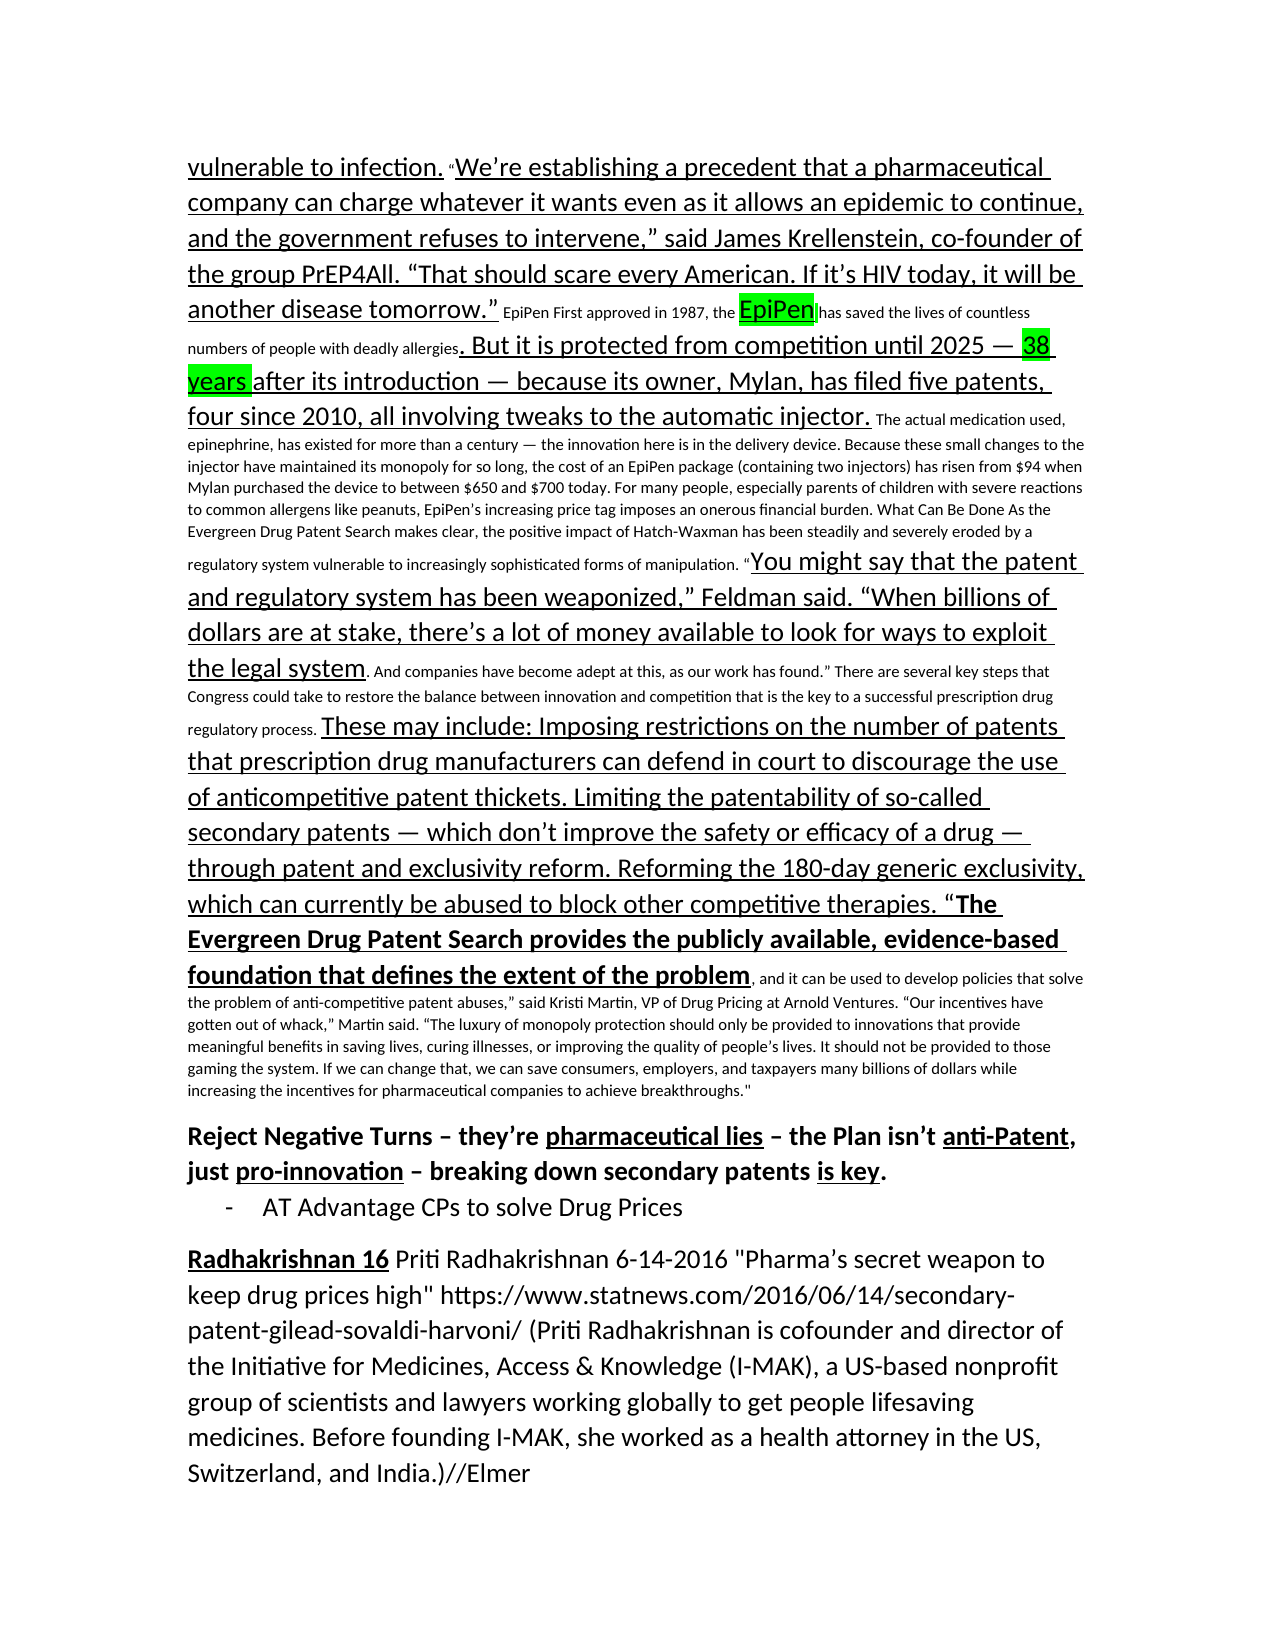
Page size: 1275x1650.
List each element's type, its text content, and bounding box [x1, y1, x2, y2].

subtitle Reject Negative Turns – they’re pharmaceutical lies – the Plan isn’t anti-Patent, just pro-innovation – breaking down secondary patents is key. [187, 1119, 1087, 1187]
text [187, 150, 1087, 1101]
text Radhakrishnan 16 Priti Radhakrishnan 6-14-2016 "Pharma’s secret weapon to keep drug prices high" https://www.statnews.com/2016/06/14/secondary-patent-gilead-sovaldi-harvoni/ (Priti Radhakrishnan is cofounder and director of the Initiative for Medicines, Access & Knowledge (I-MAK), a US-based nonprofit group of scientists and lawyers working globally to get people lifesaving medicines. Before founding I-MAK, she worked as a health attorney in the US, Switzerland, and India.)//Elmer [187, 1242, 1087, 1489]
list AT Advantage CPs to solve Drug Prices [225, 1190, 1087, 1223]
